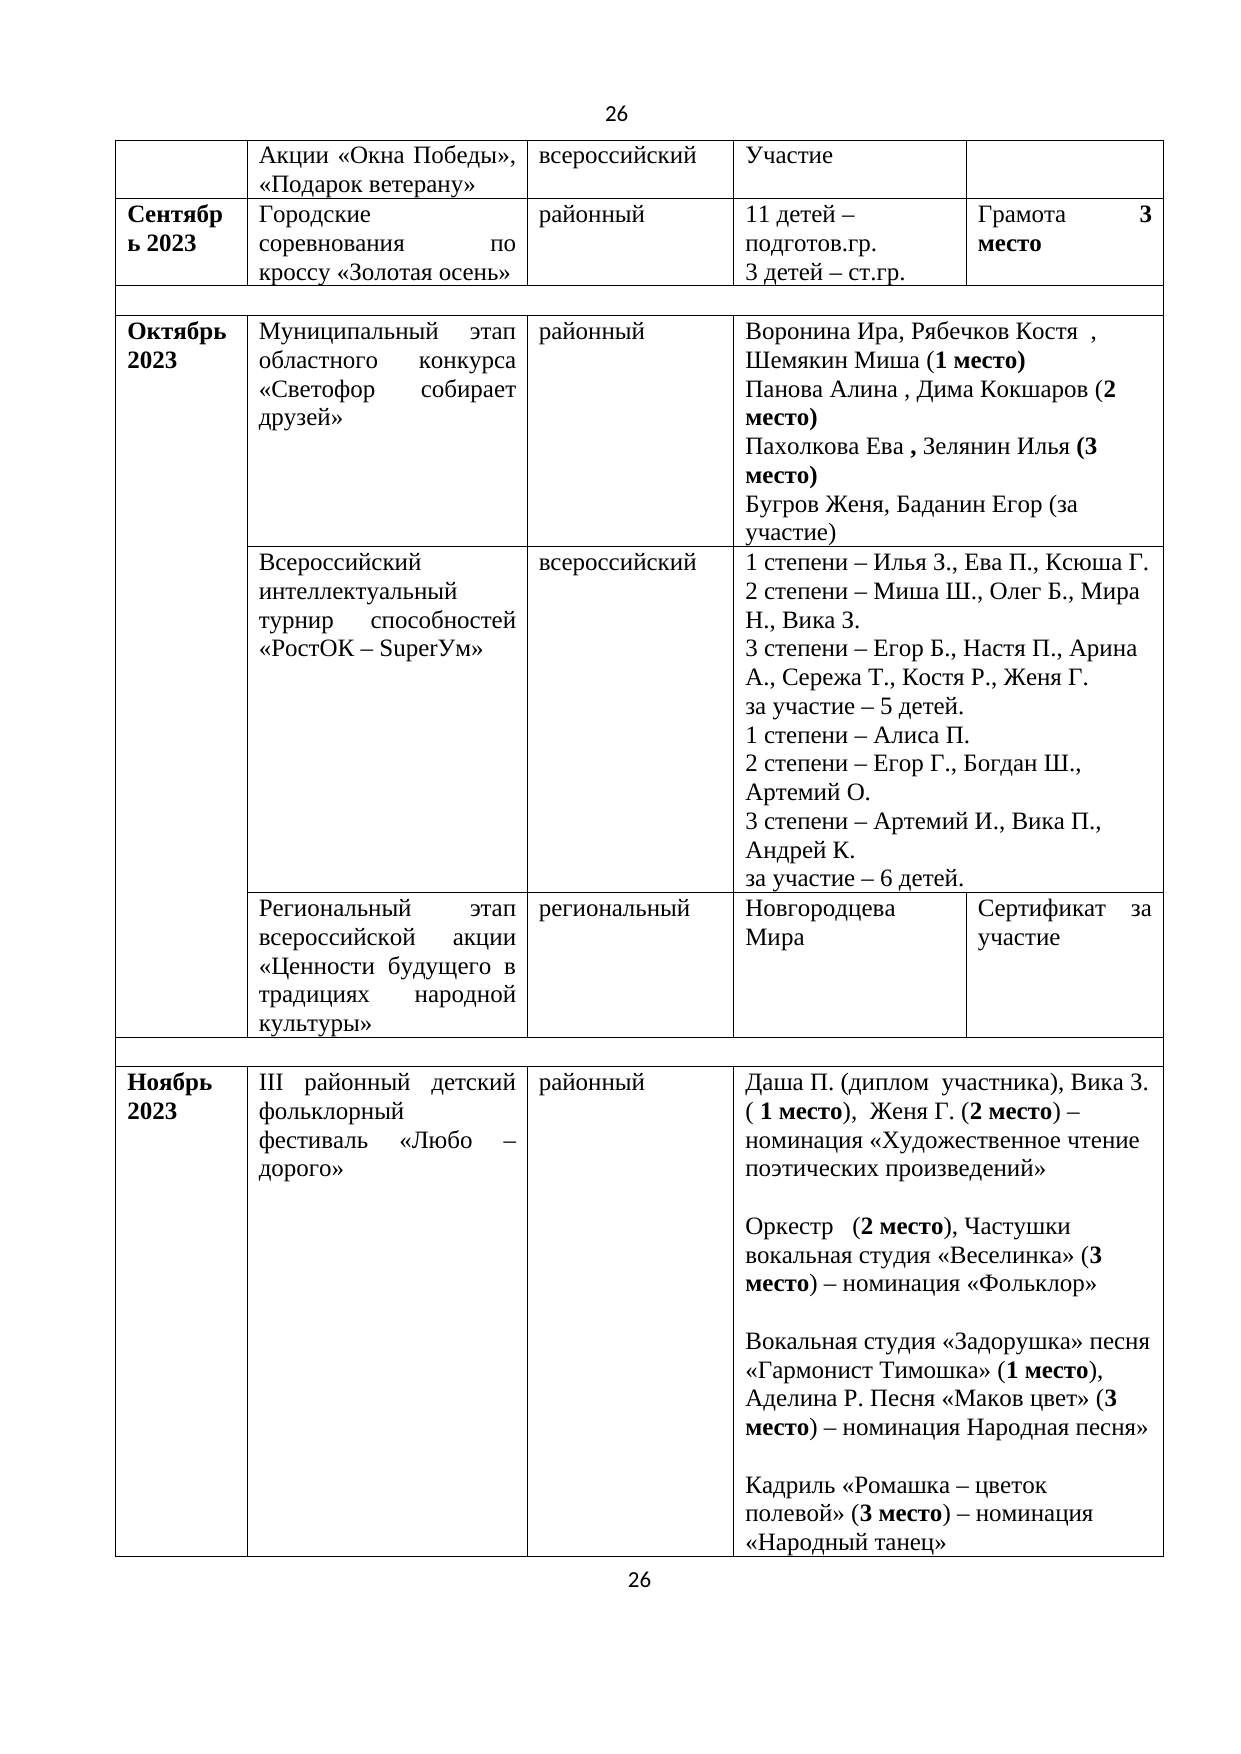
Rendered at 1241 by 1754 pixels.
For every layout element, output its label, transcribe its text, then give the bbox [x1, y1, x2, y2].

table_cell Участие [734, 141, 966, 198]
table_cell 11 детей – подготов.гр. 3 детей – ст.гр. [734, 199, 966, 285]
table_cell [248, 1067, 527, 1556]
table_cell Всероссийский интеллектуальный турнир способностей «РостОК – SuperУм» [248, 547, 527, 892]
table_cell всероссийский [528, 141, 733, 198]
table_cell районный [528, 199, 733, 285]
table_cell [734, 1067, 1163, 1556]
table_cell [116, 286, 1163, 315]
table_cell Ноябрь 2023 [116, 1067, 247, 1556]
table_cell Новгородцева Мира [734, 893, 966, 1037]
table_cell всероссийский [528, 547, 733, 892]
table_cell Сертификат за участие [967, 893, 1163, 1037]
table_cell Городские соревнования по кроссу «Золотая осень» [248, 199, 527, 285]
table_cell Воронина Ира, Рябечков Костя , Шемякин Миша (1 место) Панова Алина , Дима Кокшаров (2 место) Пахолкова Ева , Зелянин Илья (3 место) Бугров Женя, Баданин Егор (за участие) [734, 316, 1163, 546]
table_cell Грамота 3 место [967, 199, 1163, 285]
table_cell Региональный этап всероссийской акции «Ценности будущего в традициях народной культуры» [248, 893, 527, 1037]
table_cell [967, 141, 1163, 198]
table_cell районный [528, 1067, 733, 1556]
table_cell Октябрь 2023 [116, 316, 247, 1037]
table_cell Сентябрь 2023 [116, 199, 247, 285]
table_cell [116, 1038, 1163, 1066]
table_cell районный [528, 316, 733, 546]
table_cell региональный [528, 893, 733, 1037]
table_cell 1 степени – Илья З., Ева П., Ксюша Г. 2 степени – Миша Ш., Олег Б., Мира Н., Вика З. 3 степени – Егор Б., Настя П., Арина А., Сережа Т., Костя Р., Женя Г. за участие – 5 детей. 1 степени – Алиса П. 2 степени – Егор Г., Богдан Ш., Артемий О. 3 степени – Артемий И., Вика П., Андрей К. за участие – 6 детей. [734, 547, 1163, 892]
table_cell Акции «Окна Победы», «Подарок ветерану» [248, 141, 527, 198]
table_cell Муниципальный этап областного конкурса «Светофор собирает друзей» [248, 316, 527, 546]
